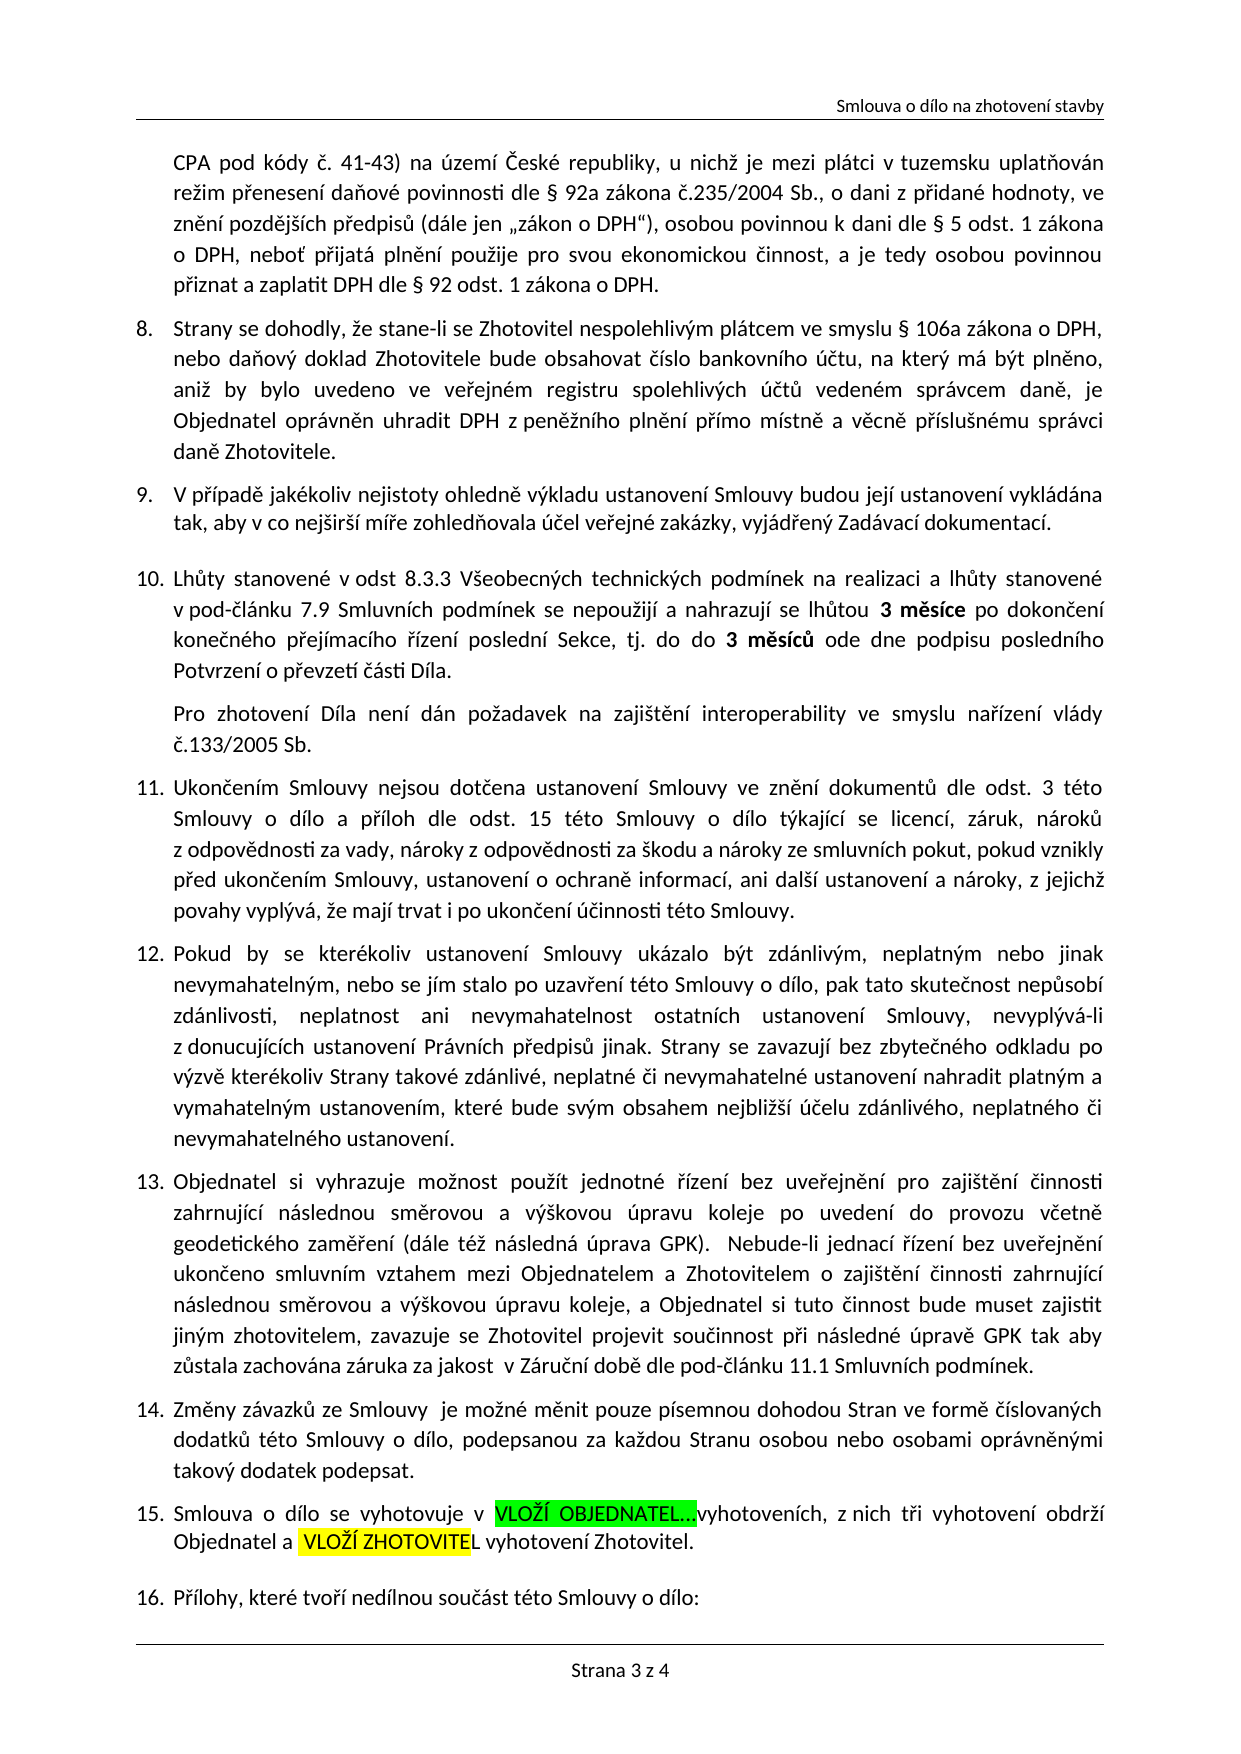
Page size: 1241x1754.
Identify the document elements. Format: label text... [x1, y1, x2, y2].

text Ukončením Smlouvy nejsou dotčena ustanovení Smlouvy ve znění dokumentů dle odst. 3 této Smlouvy o dílo a příloh dle odst. 15 této Smlouvy o dílo týkající se licencí, záruk, nároků z odpovědnosti za vady, nároky z odpovědnosti za škodu a nároky ze smluvních pokut, pokud vznikly před ukončením Smlouvy, ustanovení o ochraně informací, ani další ustanovení a nároky, z jejichž povahy vyplývá, že mají trvat i po ukončení účinnosti této Smlouvy. [136, 773, 1104, 924]
text Strany se dohodly, že stane-li se Zhotovitel nespolehlivým plátcem ve smyslu § 106a zákona o DPH, nebo daňový doklad Zhotovitele bude obsahovat číslo bankovního účtu, na který má být plněno, aniž by bylo uvedeno ve veřejném registru spolehlivých účtů vedeném správcem daně, je Objednatel oprávněn uhradit DPH z peněžního plnění přímo místně a věcně příslušnému správci daně Zhotovitele. [136, 314, 1104, 465]
text Smlouva o dílo se vyhotovuje v VLOŽÍ OBJEDNATEL...vyhotoveních, z nich tři vyhotovení obdrží Objednatel a VLOŽÍ ZHOTOVITEL vyhotovení Zhotovitel. [136, 1499, 1104, 1556]
text Změny závazků ze Smlouvy je možné měnit pouze písemnou dohodou Stran ve formě číslovaných dodatků této Smlouvy o dílo, podepsanou za každou Stranu osobou nebo osobami oprávněnými takový dodatek podepsat. [136, 1395, 1104, 1484]
text Přílohy, které tvoří nedílnou součást této Smlouvy o dílo: [136, 1583, 1104, 1612]
text Pokud by se kterékoliv ustanovení Smlouvy ukázalo být zdánlivým, neplatným nebo jinak nevymahatelným, nebo se jím stalo po uzavření této Smlouvy o dílo, pak tato skutečnost nepůsobí zdánlivosti, neplatnost ani nevymahatelnost ostatních ustanovení Smlouvy, nevyplývá-li z donucujících ustanovení Právních předpisů jinak. Strany se zavazují bez zbytečného odkladu po výzvě kterékoliv Strany takové zdánlivé, neplatné či nevymahatelné ustanovení nahradit platným a vymahatelným ustanovením, které bude svým obsahem nejbližší účelu zdánlivého, neplatného či nevymahatelného ustanovení. [136, 939, 1104, 1152]
list Pro zhotovení Díla není dán požadavek na zajištění interoperability ve smyslu nařízení vlády č.133/2005 Sb. [173, 699, 1104, 758]
text V případě jakékoliv nejistoty ohledně výkladu ustanovení Smlouvy budou její ustanovení vykládána tak, aby v co nejširší míře zohledňovala účel veřejné zakázky, vyjádřený Zadávací dokumentací. [136, 480, 1104, 536]
text Lhůty stanovené v odst 8.3.3 Všeobecných technických podmínek na realizaci a lhůty stanovené v pod-článku 7.9 Smluvních podmínek se nepoužijí a nahrazují se lhůtou 3 měsíce po dokončení konečného přejímacího řízení poslední Sekce, tj. do do 3 měsíců ode dne podpisu posledního Potvrzení o převzetí části Díla. [136, 564, 1104, 684]
text Objednatel si vyhrazuje možnost použít jednotné řízení bez uveřejnění pro zajištění činnosti zahrnující následnou směrovou a výškovou úpravu koleje po uvedení do provozu včetně geodetického zaměření (dále též následná úprava GPK). Nebude-li jednací řízení bez uveřejnění ukončeno smluvním vztahem mezi Objednatelem a Zhotovitelem o zajištění činnosti zahrnující následnou směrovou a výškovou úpravu koleje, a Objednatel si tuto činnost bude muset zajistit jiným zhotovitelem, zavazuje se Zhotovitel projevit součinnost při následné úpravě GPK tak aby zůstala zachována záruka za jakost v Záruční době dle pod-článku 11.1 Smluvních podmínek. [136, 1167, 1104, 1379]
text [136, 148, 1104, 299]
